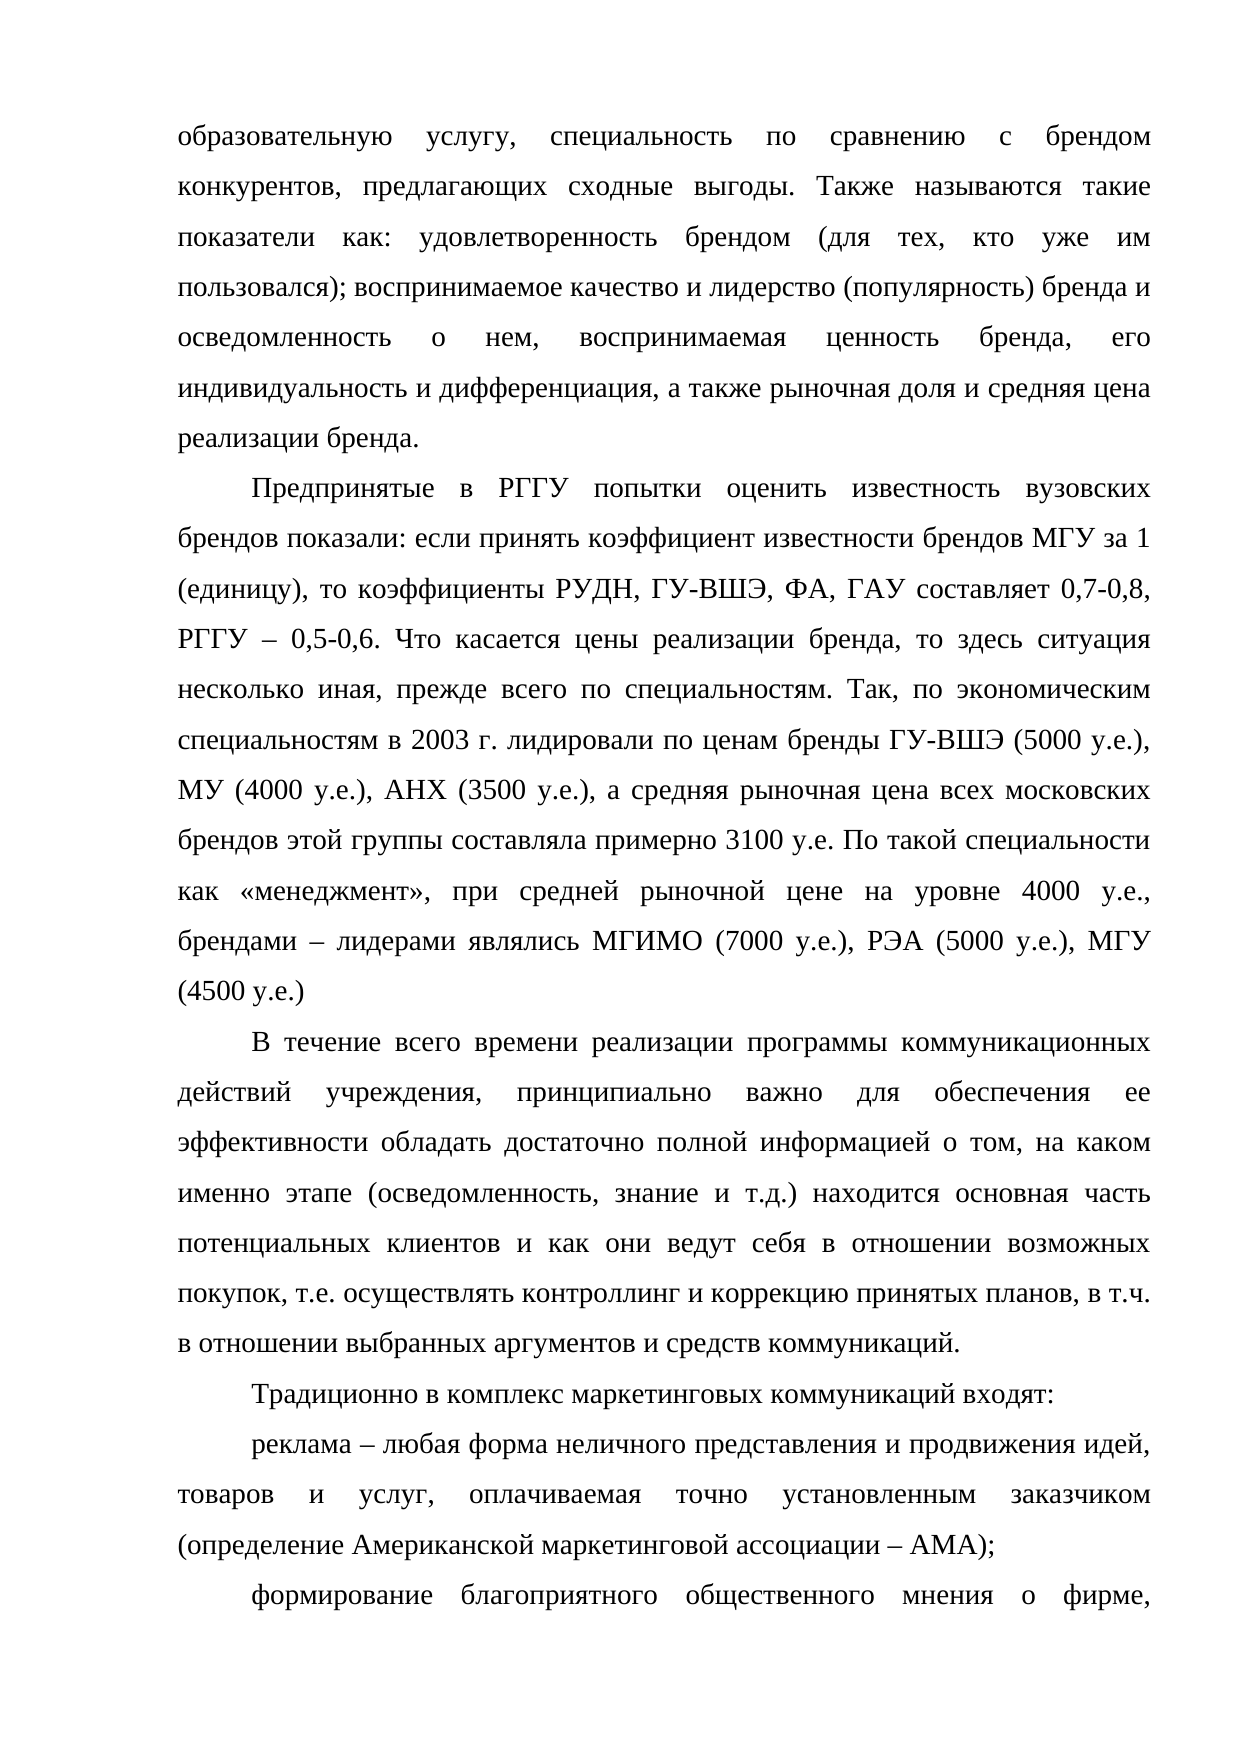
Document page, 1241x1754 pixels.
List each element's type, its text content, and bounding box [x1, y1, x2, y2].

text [177, 1577, 1152, 1611]
text Предпринятые в РГГУ попытки оценить известность вузовских брендов показали: если принять коэффициент известности брендов МГУ за 1 (единицу), то коэффициенты РУДН, ГУ-ВШЭ, ФА, ГАУ составляет 0,7-0,8, РГГУ – 0,5-0,6. Что касается цены реализации бренда, то здесь ситуация несколько иная, прежде всего по специальностям. Так, по экономическим специальностям в 2003 г. лидировали по ценам бренды ГУ-ВШЭ (5000 у.е.), МУ (4000 у.е.), АНХ (3500 у.е.), а средняя рыночная цена всех московских брендов этой группы составляла примерно 3100 у.е. По такой специальности как «менеджмент», при средней рыночной цене на уровне 4000 у.е., брендами – лидерами являлись МГИМО (7000 у.е.), РЭА (5000 у.е.), МГУ (4500 у.е.) [177, 470, 1152, 1007]
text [177, 118, 1152, 453]
text Традиционно в комплекс маркетинговых коммуникаций входят: [177, 1376, 1152, 1409]
text В течение всего времени реализации программы коммуникационных действий учреждения, принципиально важно для обеспечения ее эффективности обладать достаточно полной информацией о том, на каком именно этапе (осведомленность, знание и т.д.) находится основная часть потенциальных клиентов и как они ведут себя в отношении возможных покупок, т.е. осуществлять контроллинг и коррекцию принятых планов, в т.ч. в отношении выбранных аргументов и средств коммуникаций. [177, 1024, 1152, 1359]
text реклама – любая форма неличного представления и продвижения идей, товаров и услуг, оплачиваемая точно установленным заказчиком (определение Американской маркетинговой ассоциации – АМА); [177, 1426, 1152, 1560]
